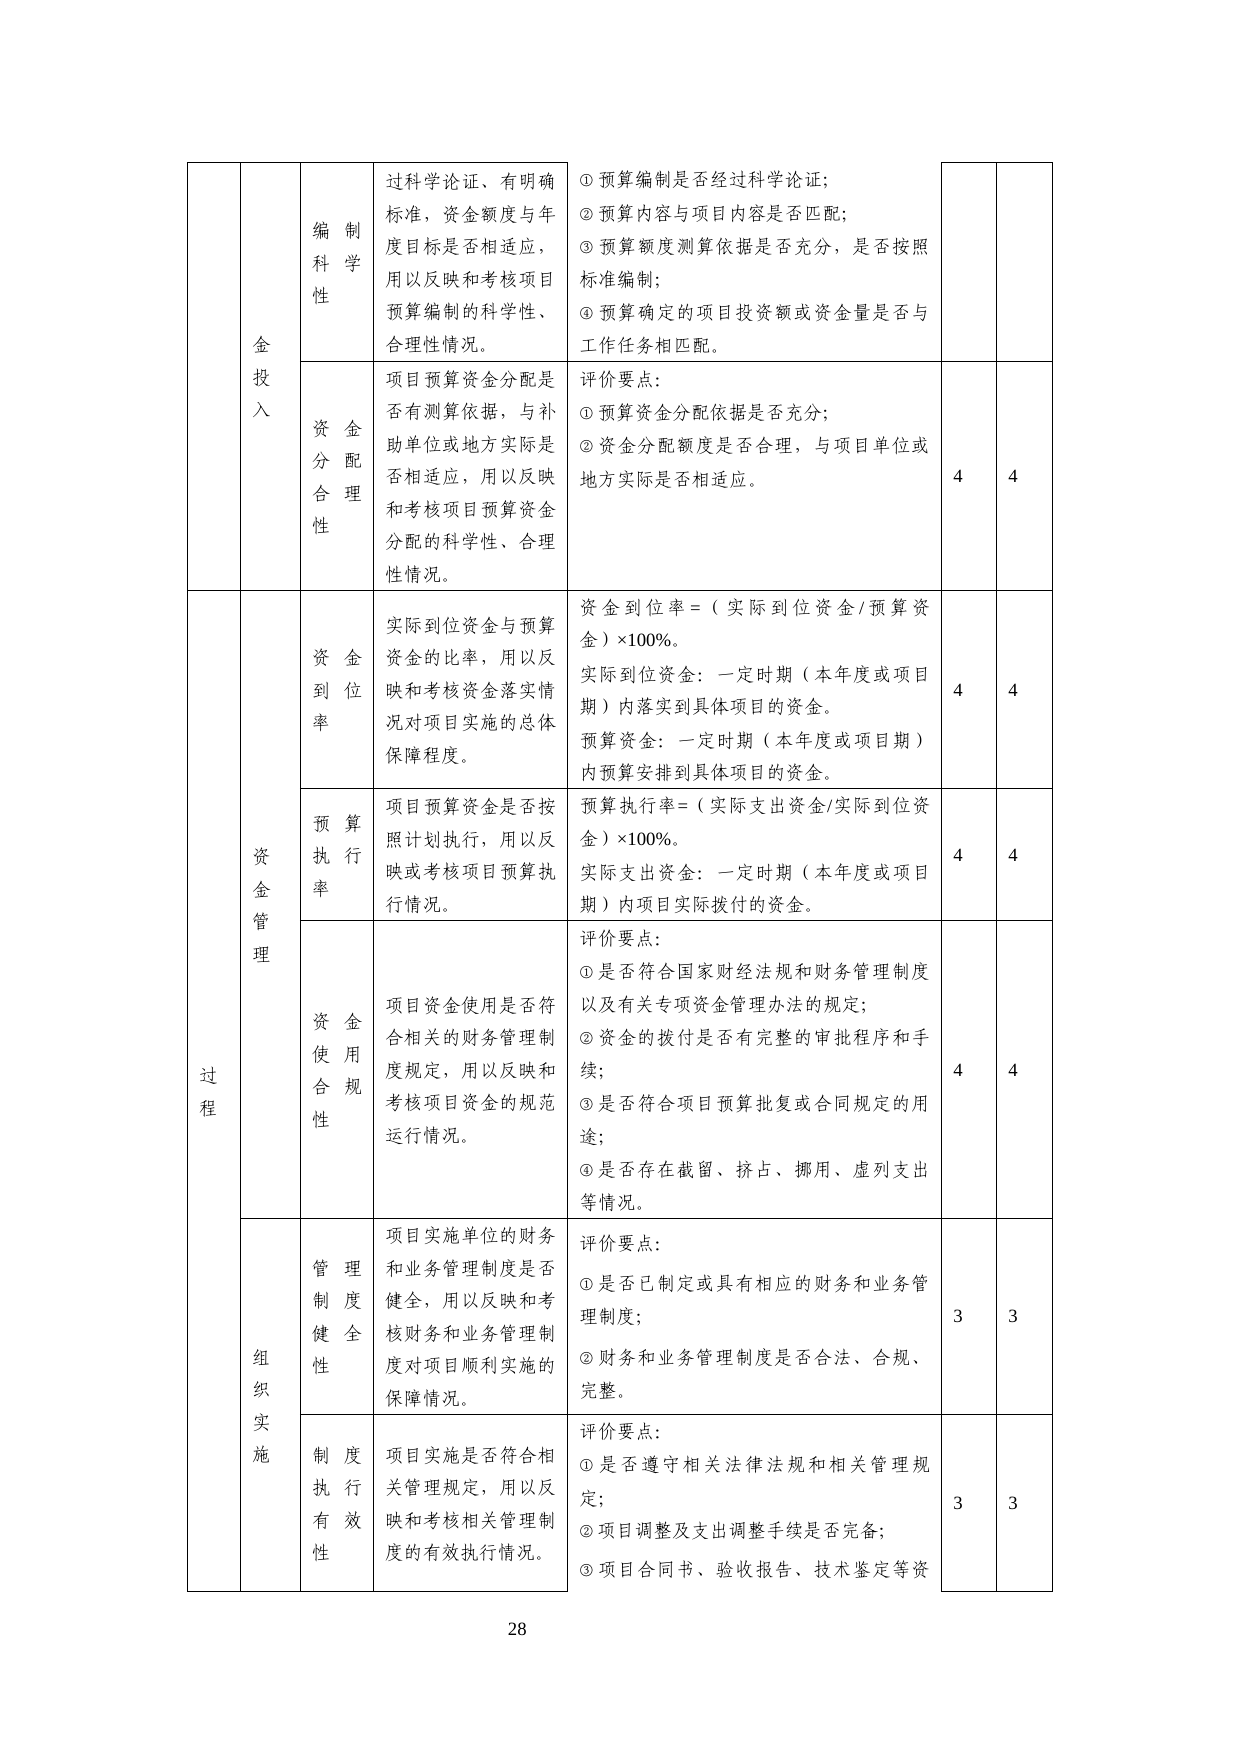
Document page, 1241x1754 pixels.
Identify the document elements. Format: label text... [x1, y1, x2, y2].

table_cell 实际到位资金与预算资金的比率，用以反映和考核资金落实情况对项目实施的总体保障程度。 [374, 591, 567, 788]
table_cell ①预算资金分配依据是否充分； [568, 395, 941, 428]
table_cell 4 [942, 362, 996, 590]
table_cell 过程 [188, 591, 240, 1591]
table_cell ③预算额度测算依据是否充分，是否按照标准编制； [568, 229, 941, 295]
table_cell ④是否存在截留、挤占、挪用、虚列支出等情况。 [568, 1152, 941, 1218]
table_cell 资金投入 [241, 163, 300, 590]
table_cell 4 [997, 789, 1052, 920]
table_cell ②预算内容与项目内容是否匹配； [568, 196, 941, 229]
table_cell 预算执行率=（实际支出资金/实际到位资金）×100%。 [568, 789, 941, 854]
table_cell 3 [942, 1415, 996, 1591]
table_cell 4 [997, 362, 1052, 590]
table_cell 管理制度健全性 [301, 1219, 373, 1414]
table_cell 实际支出资金：一定时期（本年度或项目期）内项目实际拨付的资金。 [568, 854, 941, 920]
table_cell 资金使用合规性 [301, 921, 373, 1218]
table_cell 3 [942, 1219, 996, 1414]
table_cell 预算编制科学性 [301, 163, 373, 361]
table_cell ④预算确定的项目投资额或资金量是否与工作任务相匹配。 [568, 295, 941, 361]
table_cell 资金到位率=（实际到位资金/预算资金）×100%。 [568, 591, 941, 656]
table_cell 评价要点： [568, 921, 941, 953]
table_cell 项目实施单位的财务和业务管理制度是否健全，用以反映和考核财务和业务管理制度对项目顺利实施的保障情况。 [374, 1219, 567, 1414]
table_cell 4 [997, 921, 1052, 1218]
table_cell 资金管理 [241, 591, 300, 1218]
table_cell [374, 163, 567, 361]
table_cell 预算执行率 [301, 789, 373, 920]
table_cell ②项目调整及支出调整手续是否完备； [568, 1513, 941, 1547]
table_cell 资金到位率 [301, 591, 373, 788]
table_cell 资金分配合理性 [301, 362, 373, 590]
table_cell 4 [942, 921, 996, 1218]
table_cell 4 [942, 591, 996, 788]
table_cell 评价要点： [568, 362, 941, 395]
table_cell 制度执行有效性 [301, 1415, 373, 1591]
table_cell 实际到位资金：一定时期（本年度或项目期）内落实到具体项目的资金。 [568, 656, 941, 722]
table_cell 4 [997, 163, 1052, 361]
table_cell 4 [997, 591, 1052, 788]
table_cell 4 [942, 163, 996, 361]
table_cell ②资金分配额度是否合理，与项目单位或地方实际是否相适应。 [568, 428, 941, 590]
table_cell ③是否符合项目预算批复或合同规定的用途； [568, 1086, 941, 1152]
table_cell 评价要点： [568, 1219, 941, 1266]
table_cell ①预算编制是否经过科学论证； [568, 162, 941, 196]
table_cell 3 [997, 1415, 1052, 1591]
table_cell 组织实施 [241, 1219, 300, 1591]
table_cell 项目实施是否符合相关管理规定，用以反映和考核相关管理制度的有效执行情况。 [374, 1415, 567, 1591]
table_cell 预算资金：一定时期（本年度或项目期）内预算安排到具体项目的资金。 [568, 722, 941, 788]
table_cell ②财务和业务管理制度是否合法、合规、完整。 [568, 1332, 941, 1414]
table_cell 项目资金使用是否符合相关的财务管理制度规定，用以反映和考核项目资金的规范运行情况。 [374, 921, 567, 1218]
table_cell 项目预算资金是否按照计划执行，用以反映或考核项目预算执行情况。 [374, 789, 567, 920]
table_cell ①是否遵守相关法律法规和相关管理规定； [568, 1447, 941, 1513]
table_cell 3 [997, 1219, 1052, 1414]
table_cell ①是否符合国家财经法规和财务管理制度以及有关专项资金管理办法的规定； [568, 954, 941, 1019]
table_cell ②资金的拨付是否有完整的审批程序和手续； [568, 1020, 941, 1086]
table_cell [568, 1547, 941, 1591]
table_cell 评价要点： [568, 1415, 941, 1447]
table_cell ①是否已制定或具有相应的财务和业务管理制度； [568, 1266, 941, 1332]
table_cell 项目预算资金分配是否有测算依据，与补助单位或地方实际是否相适应，用以反映和考核项目预算资金分配的科学性、合理性情况。 [374, 362, 567, 590]
table_cell 4 [942, 789, 996, 920]
